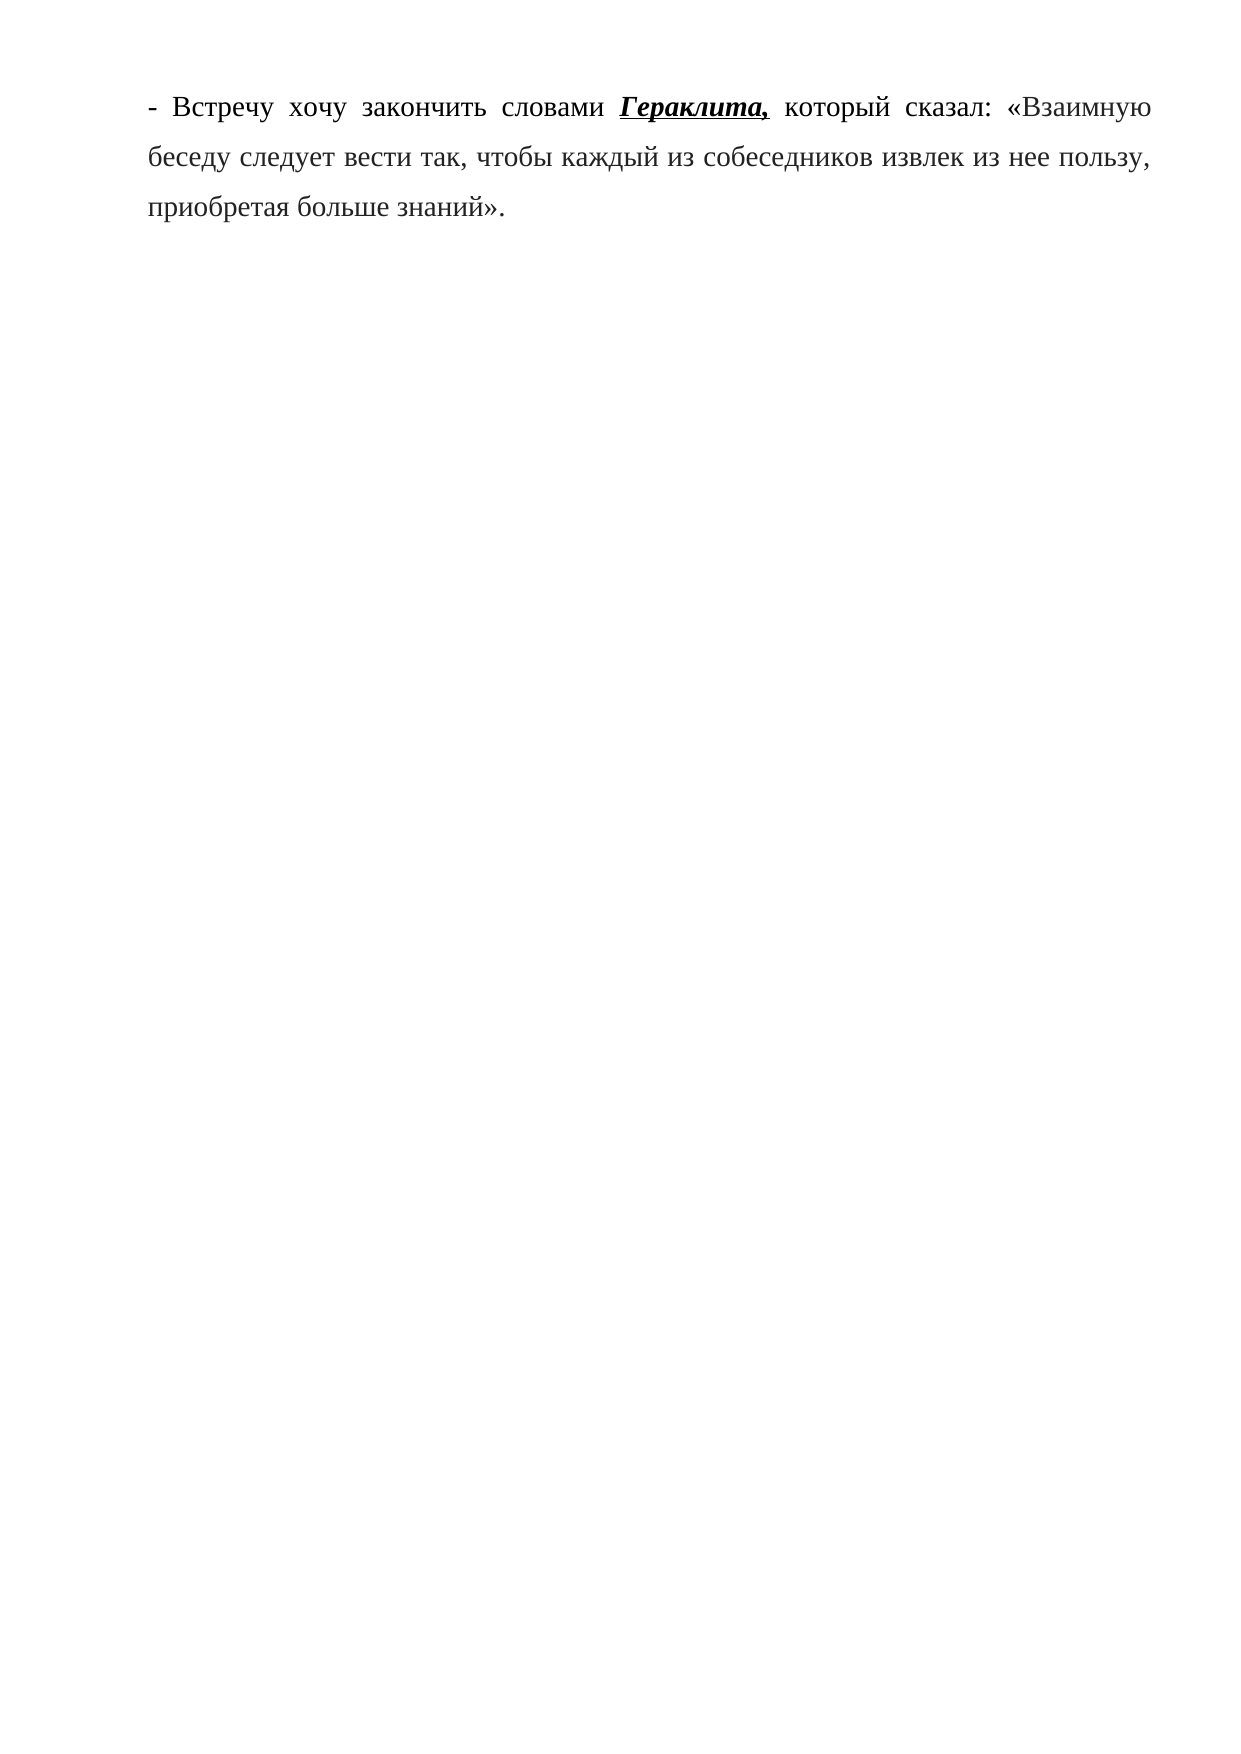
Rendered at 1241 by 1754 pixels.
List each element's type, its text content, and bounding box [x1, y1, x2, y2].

list - Встречу хочу закончить словами Гераклита, который сказал: «Взаимную беседу следует вести так, чтобы каждый из собеседников извлек из нее пользу, приобретая больше знаний». [148, 172, 1152, 223]
list - Встречу хочу закончить словами Гераклита, который сказал: «Взаимную беседу следует вести так, чтобы каждый из собеседников извлек из нее пользу, приобретая больше знаний». [148, 89, 1152, 139]
